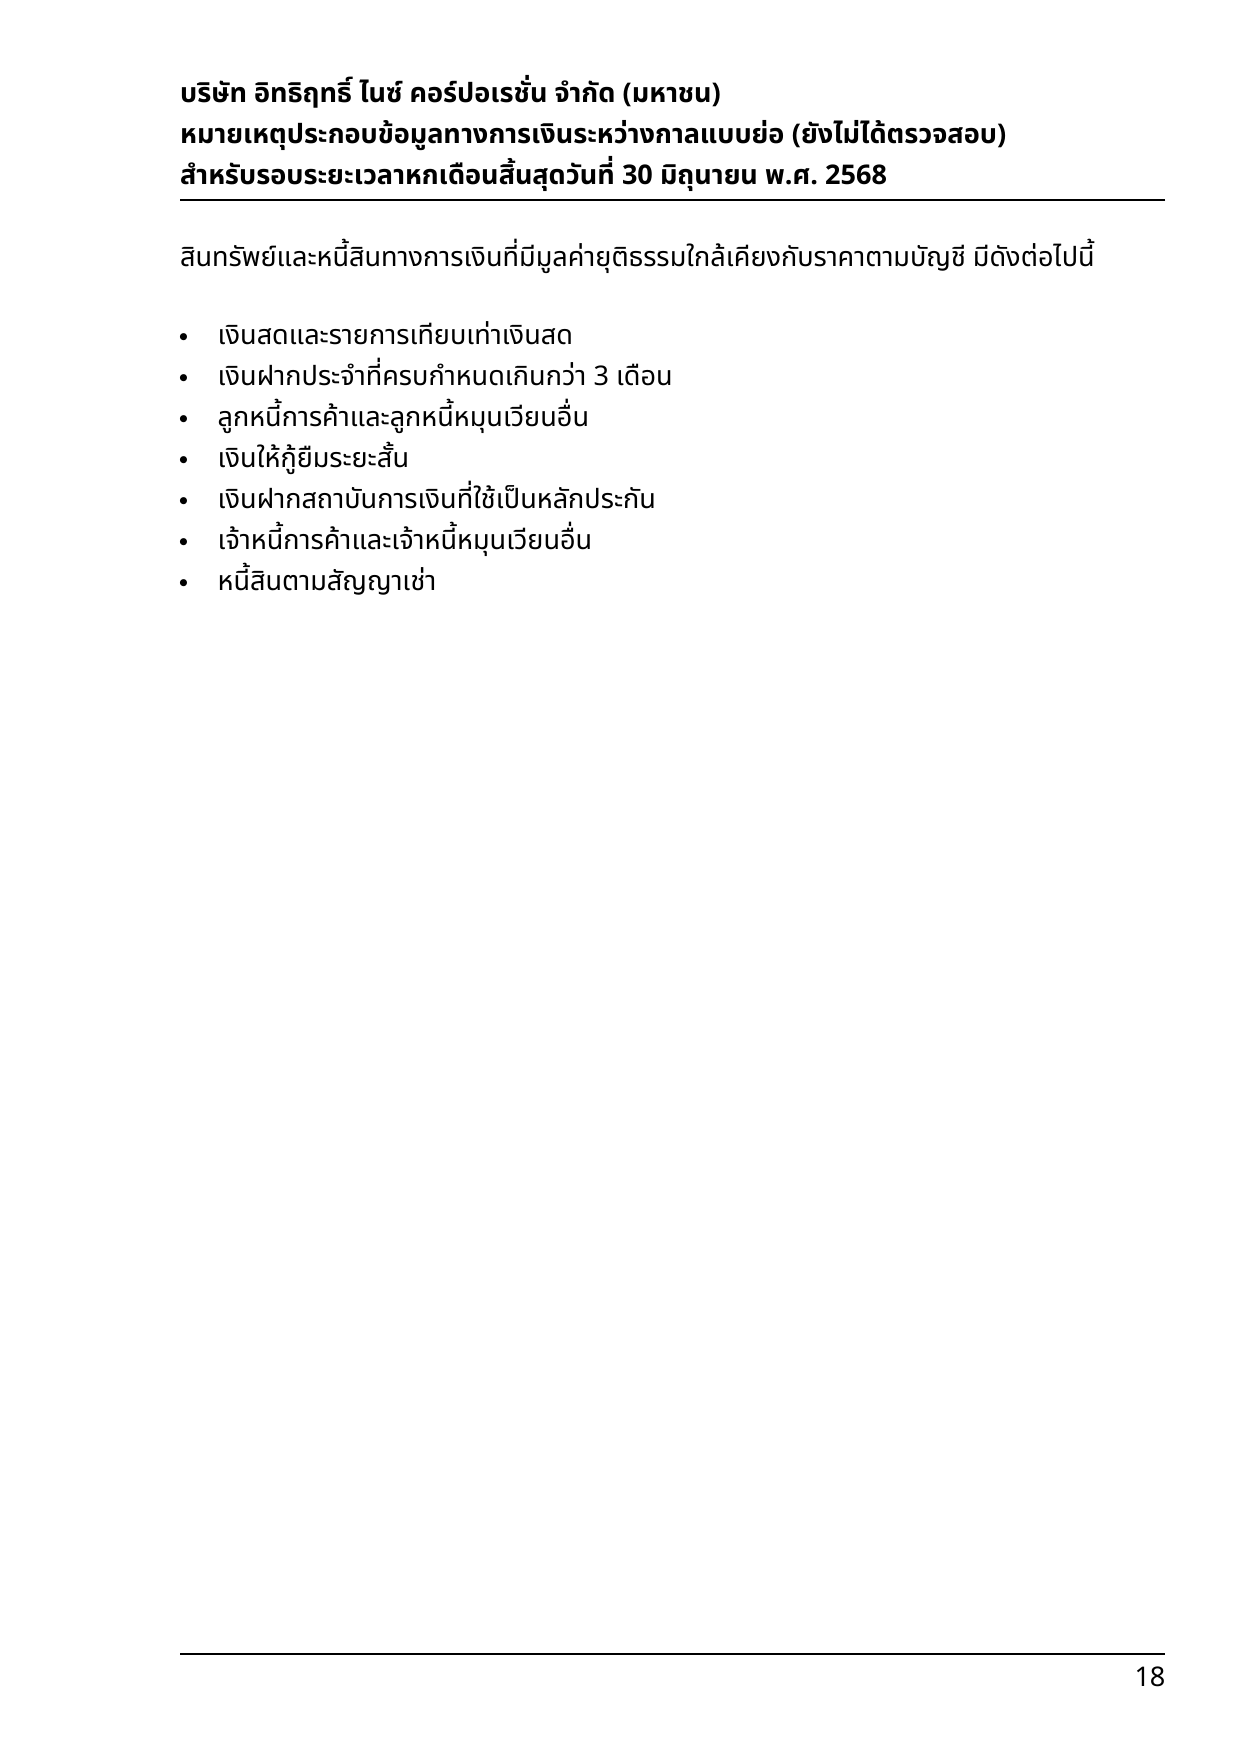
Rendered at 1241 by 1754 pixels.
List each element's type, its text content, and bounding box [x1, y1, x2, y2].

list เงินฝากประจำที่ครบกำหนดเกินกว่า 3 เดือน [180, 357, 1165, 398]
list เงินสดและรายการเทียบเท่าเงินสด [180, 316, 1165, 357]
list เงินฝากสถาบันการเงินที่ใช้เป็นหลักประกัน [180, 480, 1165, 521]
list เงินให้กู้ยืมระยะสั้น [180, 439, 1165, 480]
list เจ้าหนี้การค้าและเจ้าหนี้หมุนเวียนอื่น [180, 521, 1165, 562]
list หนี้สินตามสัญญาเช่า [180, 562, 1165, 603]
text สินทรัพย์และหนี้สินทางการเงินที่มีมูลค่ายุติธรรมใกล้เคียงกับราคาตามบัญชี มีดังต่อไปนี้ [180, 238, 1165, 279]
list ลูกหนี้การค้าและลูกหนี้หมุนเวียนอื่น [180, 398, 1165, 439]
